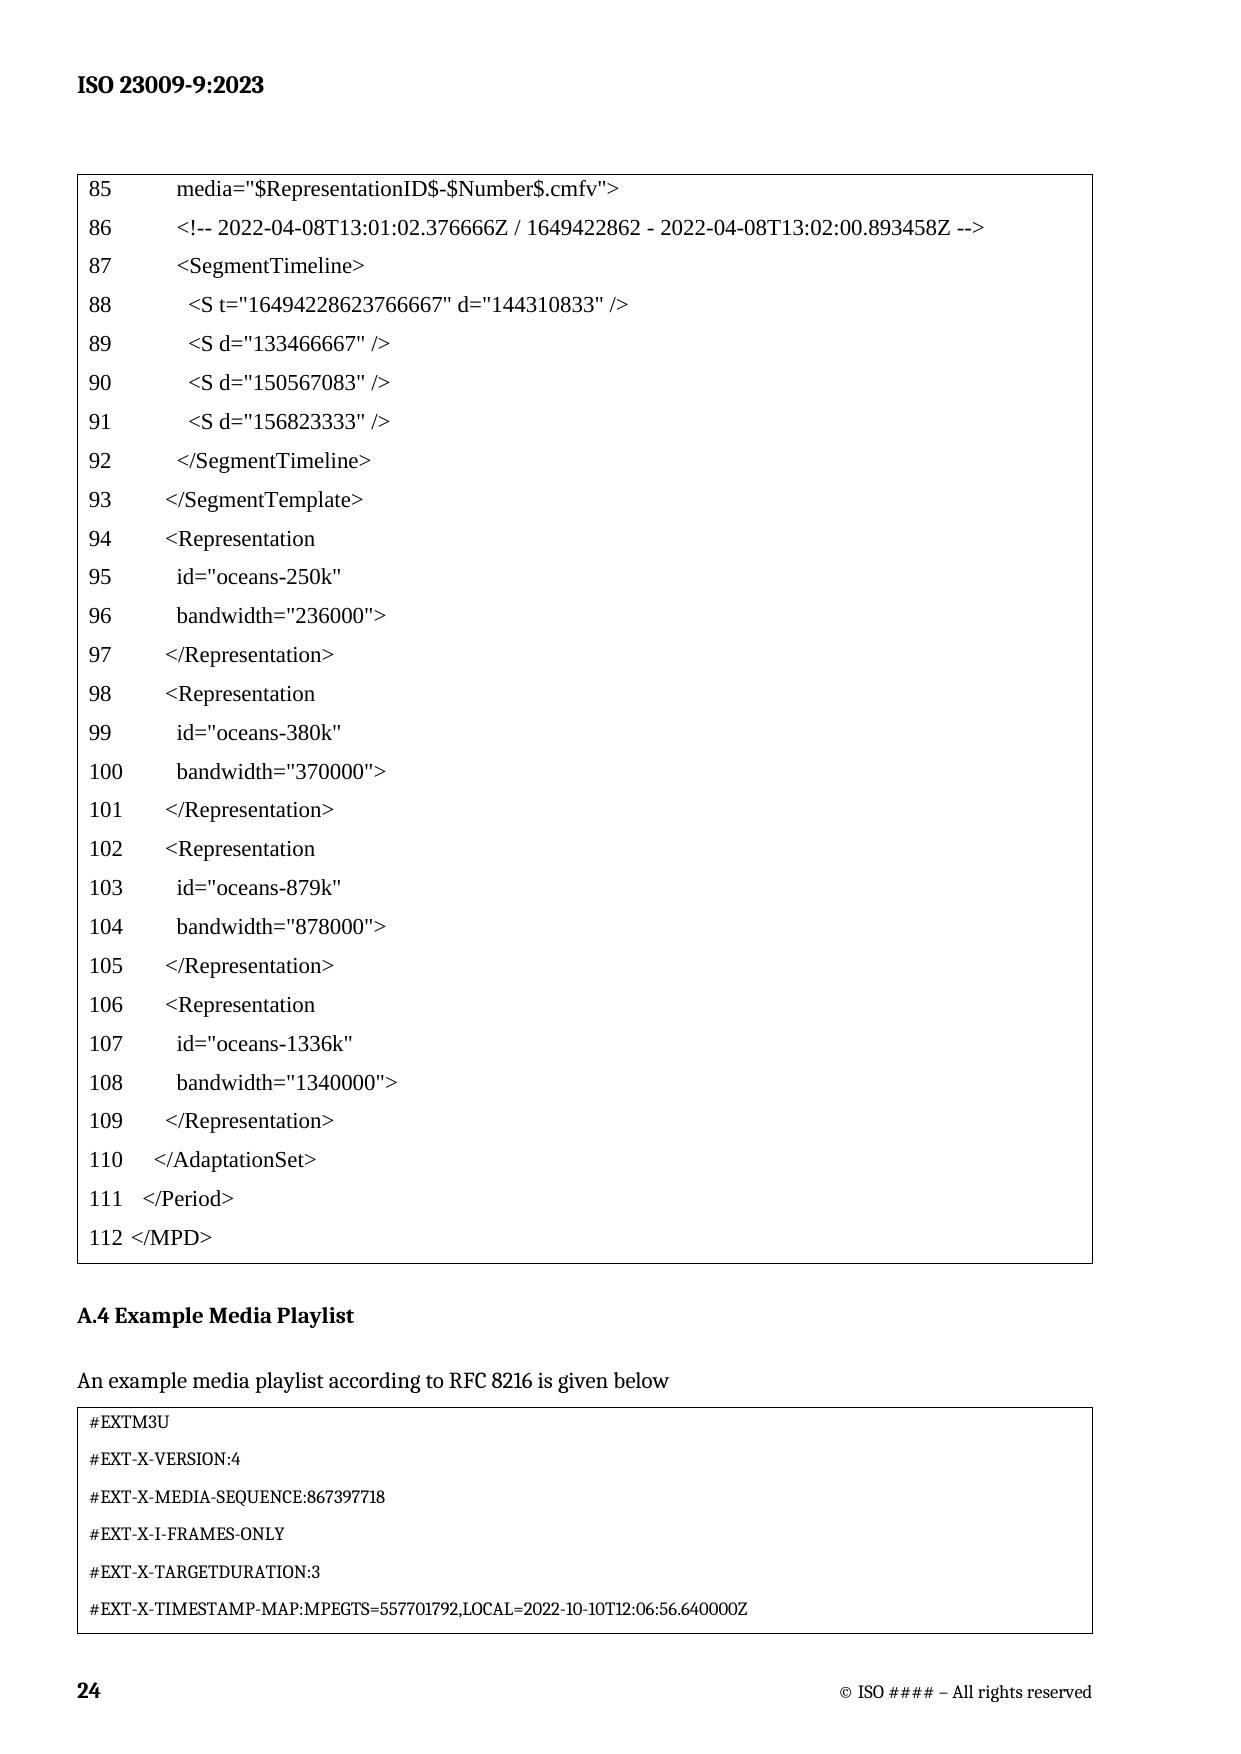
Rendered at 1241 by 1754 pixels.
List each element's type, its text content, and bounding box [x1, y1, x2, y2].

list Example Media Playlist [77, 1303, 1092, 1329]
text An example media playlist according to RFC 8216 is given below [77, 1368, 1092, 1394]
